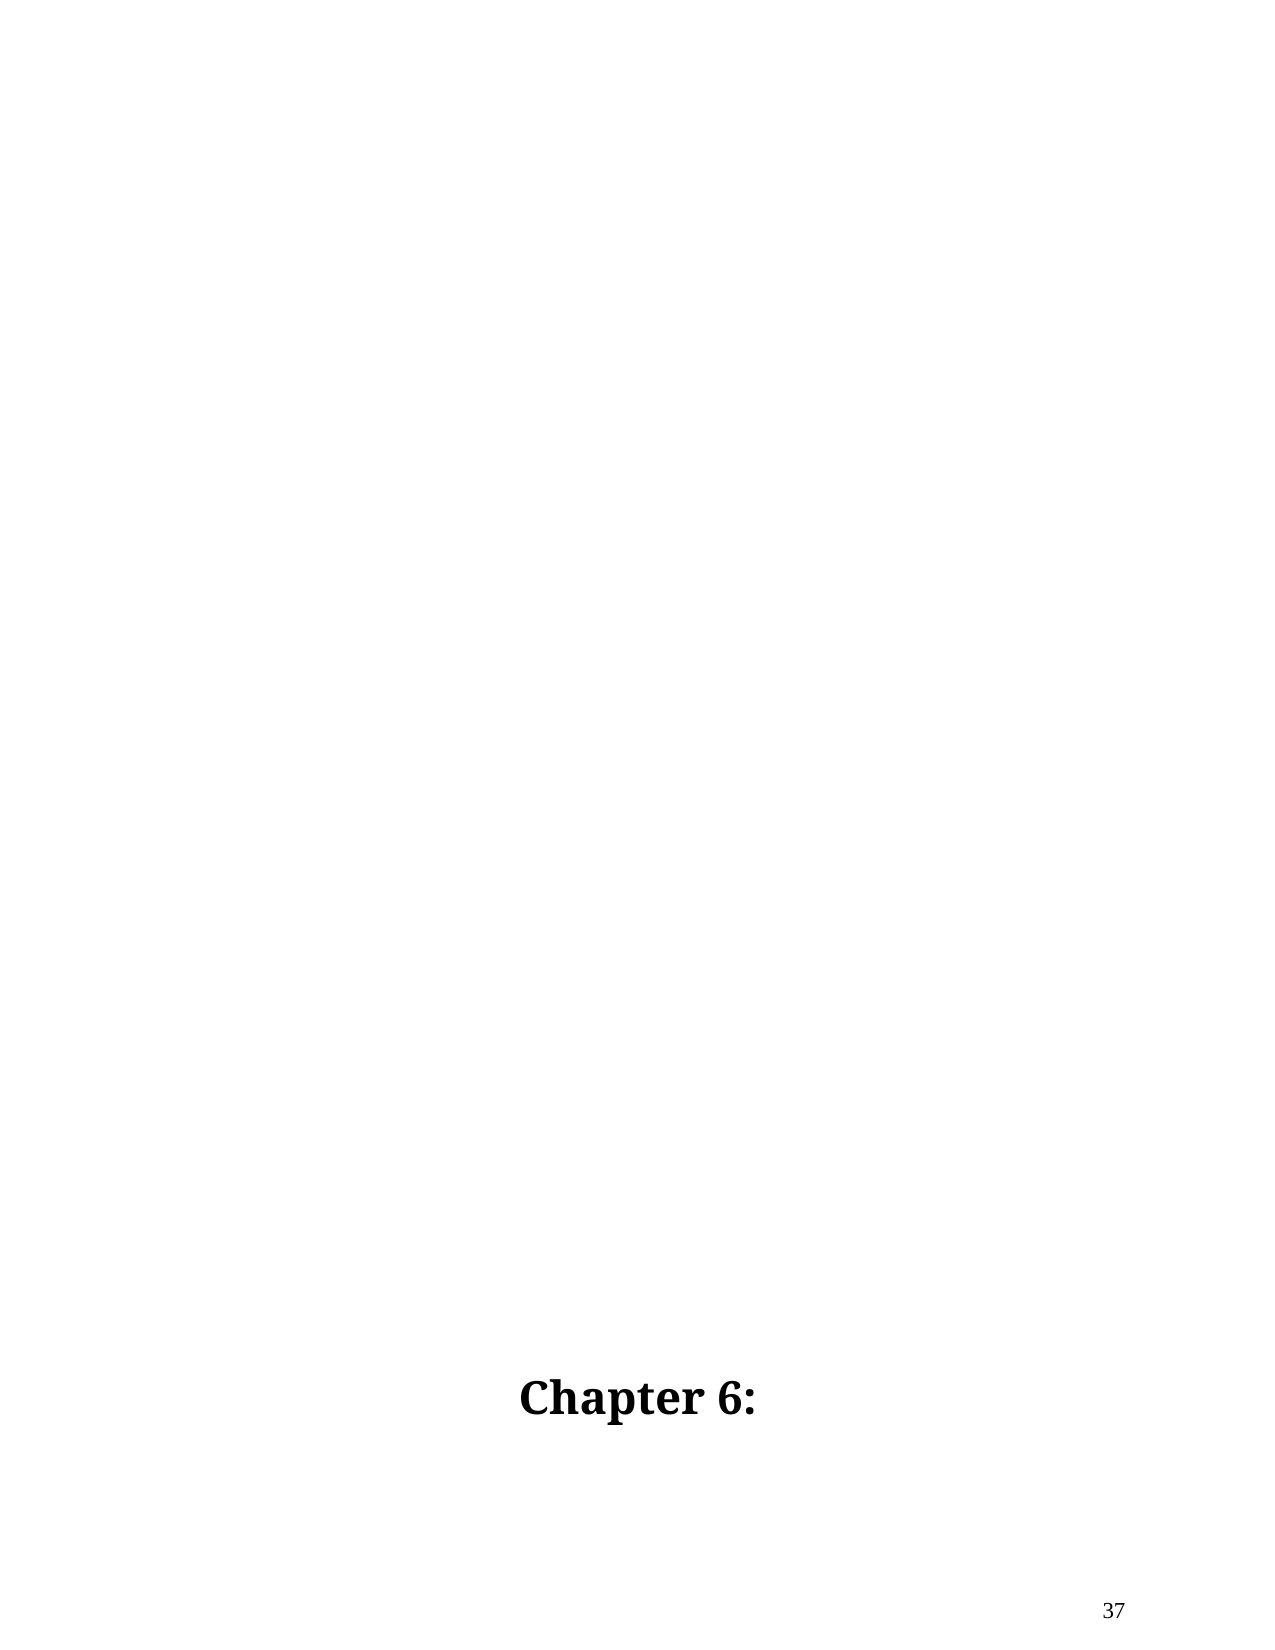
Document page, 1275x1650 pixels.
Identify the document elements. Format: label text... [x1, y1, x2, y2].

text Chapter 6: [150, 1365, 1125, 1428]
